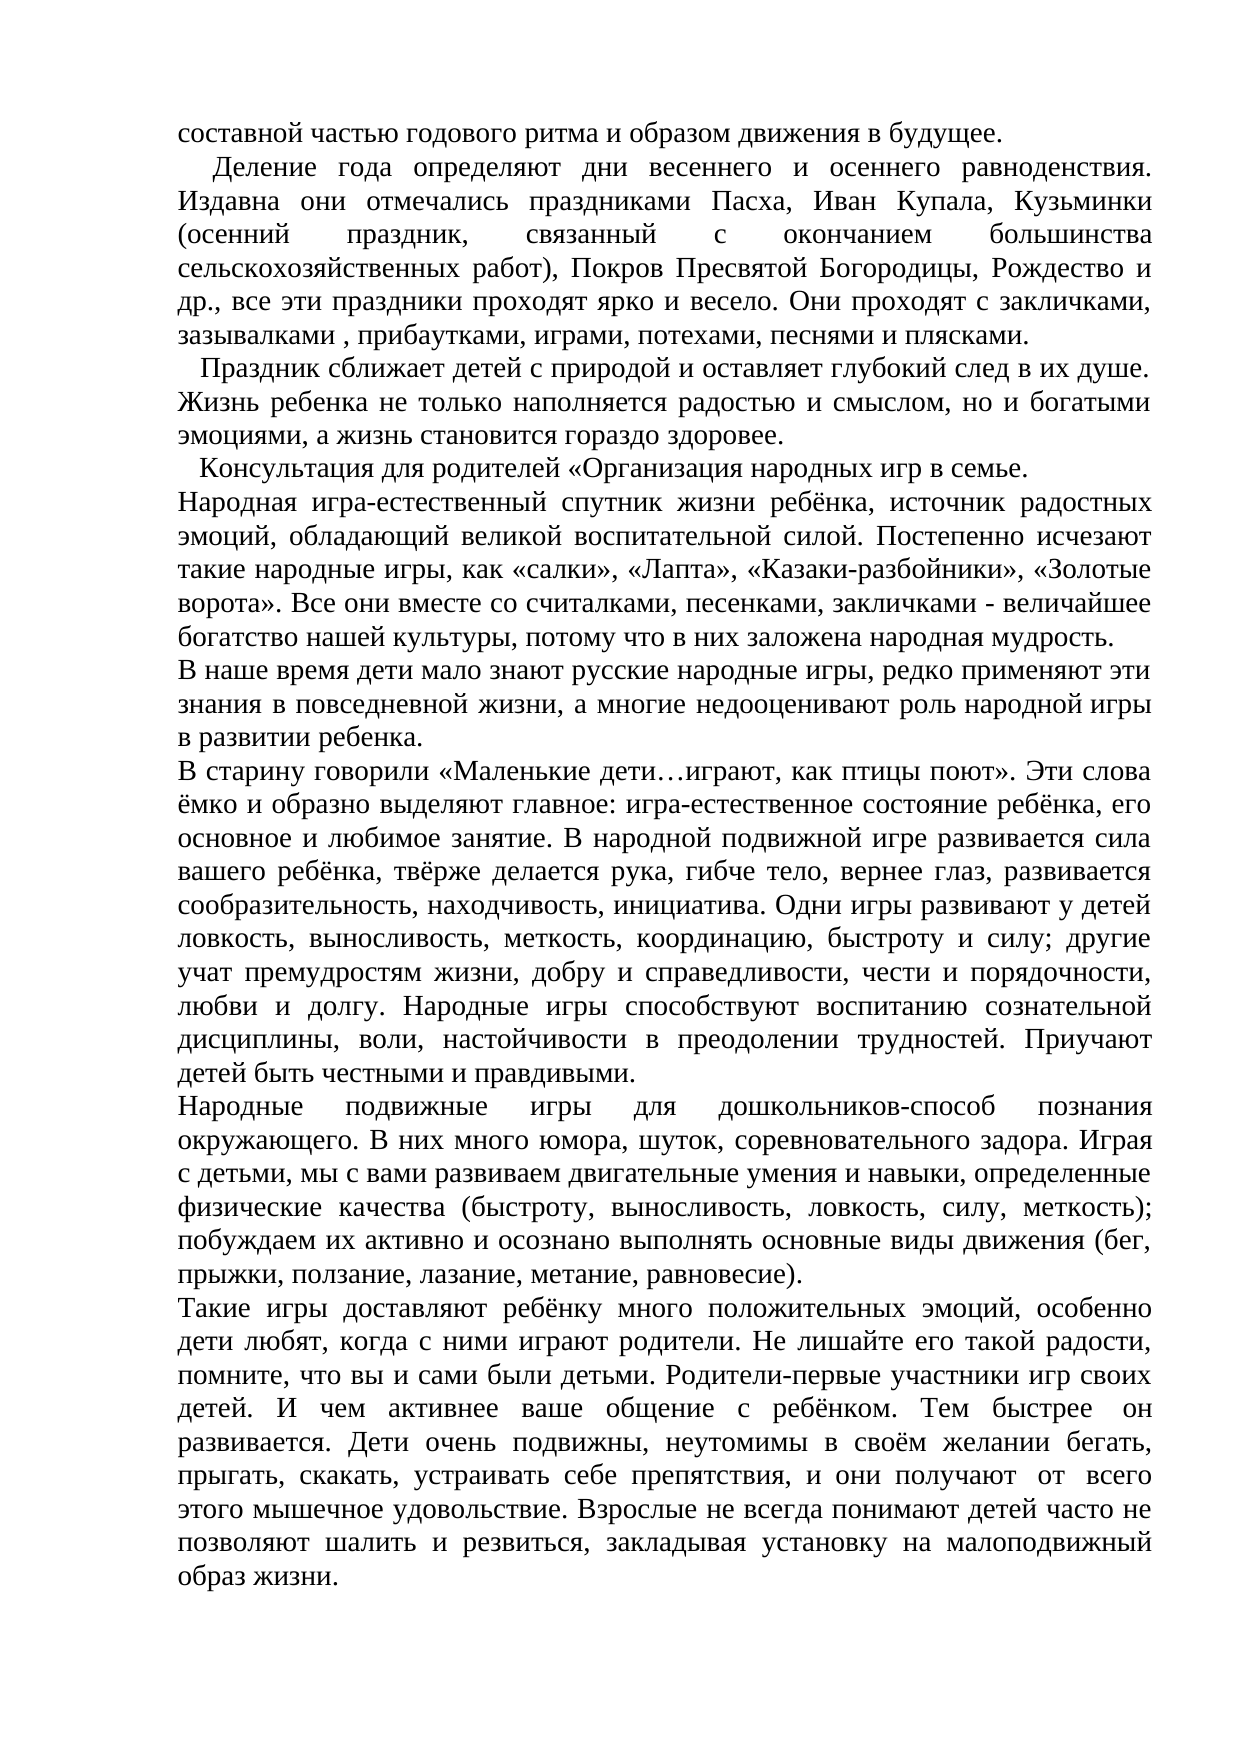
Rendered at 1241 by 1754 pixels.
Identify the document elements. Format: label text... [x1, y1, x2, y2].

text Народные подвижные игры для дошкольников-способ познания окружающего. В них много юмора, шуток, соревновательного задора. Играя с детьми, мы с вами развиваем двигательные умения и навыки, определенные физические качества (быстроту, выносливость, ловкость, силу, меткость); побуждаем их активно и осознано выполнять основные виды движения (бег, прыжки, ползание, лазание, метание, равновесие). [177, 1088, 1152, 1289]
text Народная игра-естественный спутник жизни ребёнка, источник радостных эмоций, обладающий великой воспитательной силой. Постепенно исчезают такие народные игры, как «салки», «Лапта», «Казаки-разбойники», «Золотые ворота». Все они вместе со считалками, песенками, закличками - величайшее богатство нашей культуры, потому что в них заложена народная мудрость. [177, 484, 1152, 652]
text Деление года определяют дни весеннего и осеннего равноденствия. Издавна они отмечались праздниками Пасха, Иван Купала, Кузьминки (осенний праздник, связанный с окончанием большинства сельскохозяйственных работ), Покров Пресвятой Богородицы, Рождество и др., все эти праздники проходят ярко и весело. Они проходят с закличками, зазывалками , прибаутками, играми, потехами, песнями и плясками. [177, 149, 1153, 350]
text В наше время дети мало знают русские народные игры, редко применяют эти знания в повседневной жизни, а многие недооценивают роль народной игры в развитии ребенка. [177, 652, 1152, 753]
text составной частью годового ритма и образом движения в будущее. [177, 115, 1176, 149]
text Консультация для родителей «Организация народных игр в семье. [199, 451, 1176, 484]
text В старину говорили «Маленькие дети…играют, как птицы поют». Эти слова ёмко и образно выделяют главное: игра-естественное состояние ребёнка, его основное и любимое занятие. В народной подвижной игре развивается сила вашего ребёнка, твёрже делается рука, гибче тело, вернее глаз, развивается сообразительность, находчивость, инициатива. Одни игры развивают у детей ловкость, выносливость, меткость, координацию, быстроту и силу; другие учат премудростям жизни, добру и справедливости, чести и порядочности, любви и долгу. Народные игры способствуют воспитанию сознательной дисциплины, воли, настойчивости в преодолении трудностей. Приучают детей быть честными и правдивыми. [177, 753, 1152, 1088]
text Такие игры доставляют ребёнку много положительных эмоций, особенно дети любят, когда с ними играют родители. Не лишайте его такой радости, помните, что вы и сами были детьми. Родители-первые участники игр своих детей. И чем активнее ваше общение с ребёнком. Тем быстрее он развивается. Дети очень подвижны, неутомимы в своём желании бегать, прыгать, скакать, устраивать себе препятствия, и они получают от всего этого мышечное удовольствие. Взрослые не всегда понимают детей часто не позволяют шалить и резвиться, закладывая установку на малоподвижный образ жизни. [177, 1290, 1152, 1592]
text Праздник сближает детей с природой и оставляет глубокий след в их душе. Жизнь ребенка не только наполняется радостью и смыслом, но и богатыми эмоциями, а жизнь становится гораздо здоровее. [177, 350, 1151, 451]
